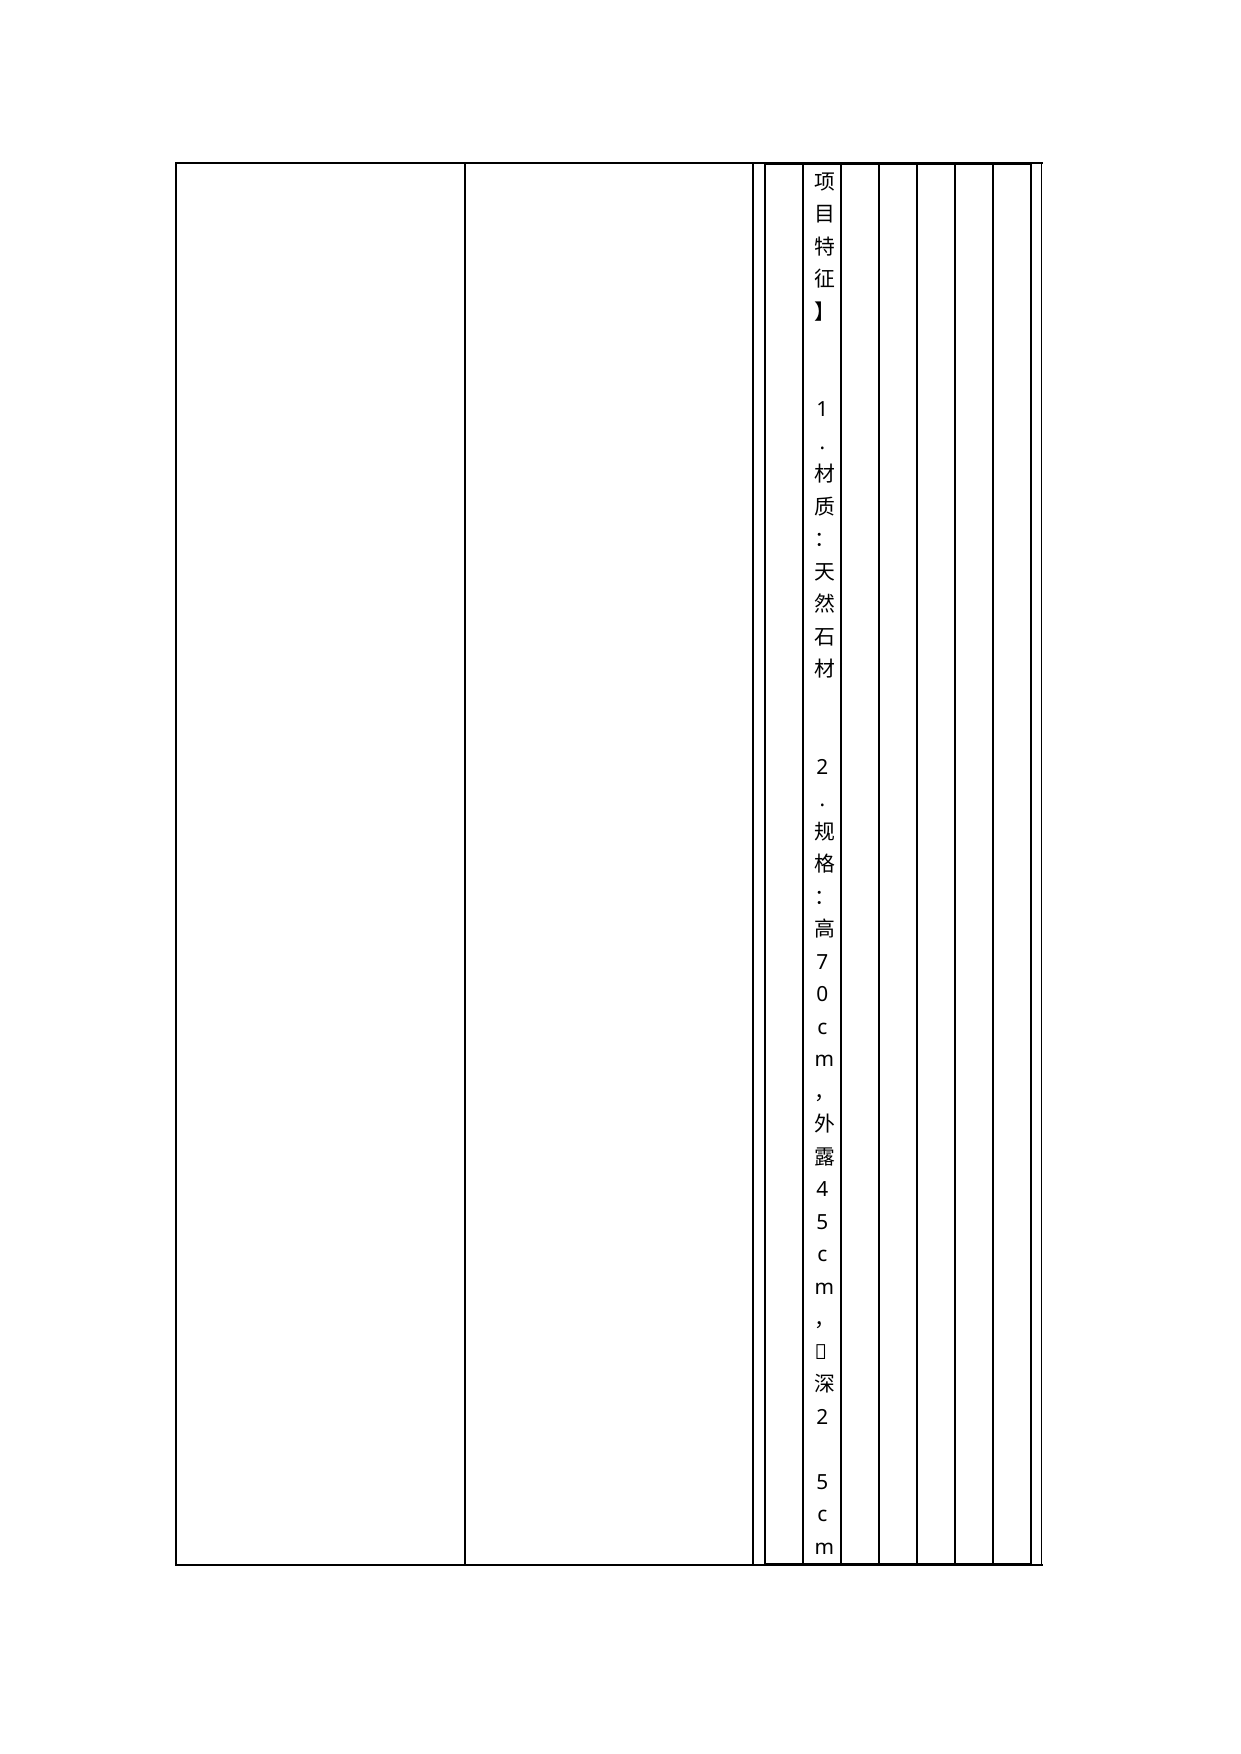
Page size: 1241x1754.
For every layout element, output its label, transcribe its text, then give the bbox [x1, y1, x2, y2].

table_cell [918, 165, 954, 1563]
table_cell [766, 165, 802, 1563]
table_cell [956, 165, 992, 1563]
table_cell [1032, 164, 1041, 1564]
table_cell [842, 165, 878, 1563]
table_cell [466, 164, 752, 1564]
table_cell [804, 165, 840, 1563]
table_cell [754, 164, 764, 1564]
table_cell 1 [177, 164, 464, 1564]
table_cell [994, 165, 1030, 1563]
table_cell [880, 165, 916, 1563]
